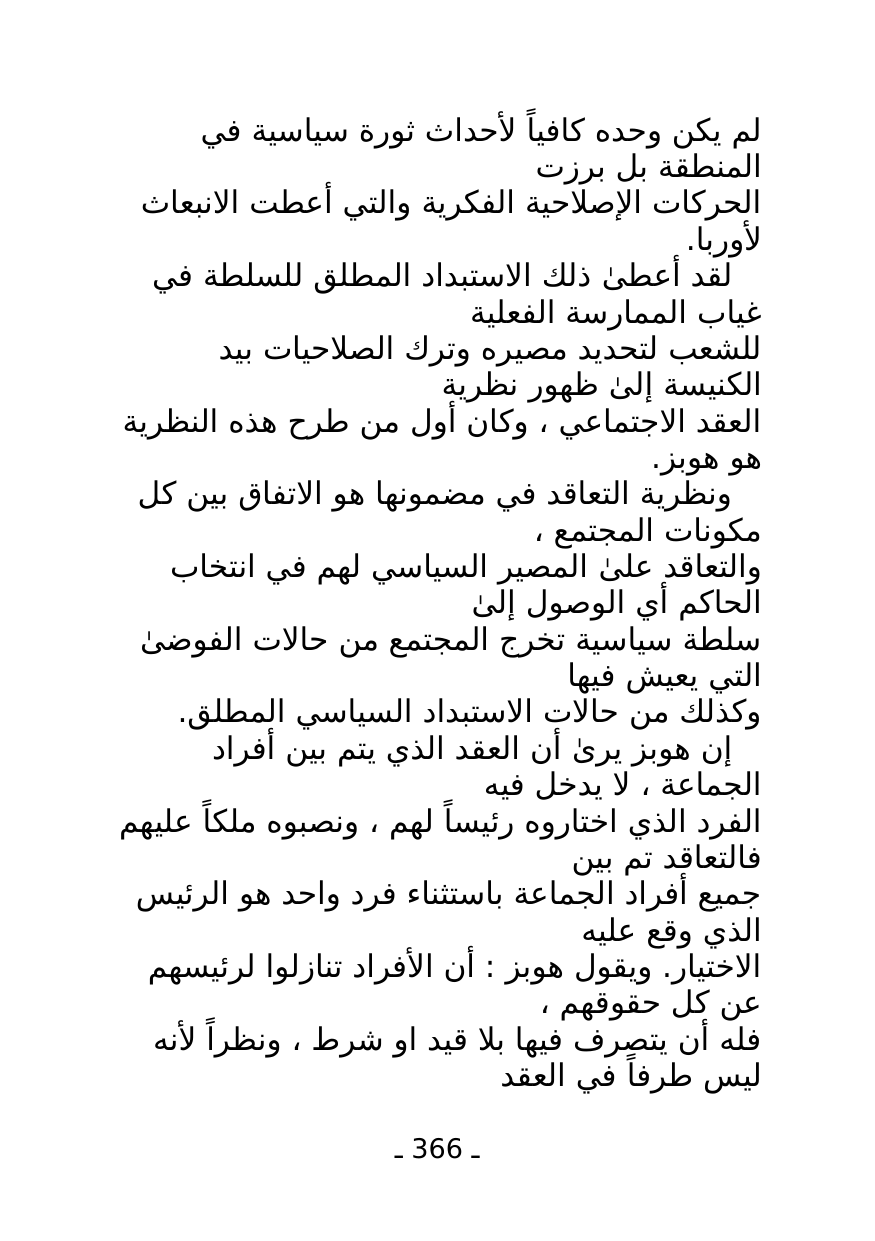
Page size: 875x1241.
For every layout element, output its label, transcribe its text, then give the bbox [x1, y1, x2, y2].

text لم يكن وحده كافياً لأحداث ثورة سياسية في المنطقة بل برزت الحركات الإصلاحية الفكرية والتي أعطت الانبعاث لأوربا. [112, 112, 762, 258]
text لقد أعطىٰ ذلك الاستبداد المطلق للسلطة في غياب الممارسة الفعلية للشعب لتحديد مصيره وترك الصلاحيات بيد الكنيسة إلىٰ ظهور نظرية العقد الاجتماعي ، وكان أول من طرح هذه النظرية هو هوبز. [112, 258, 762, 476]
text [112, 730, 762, 1094]
text ونظرية التعاقد في مضمونها هو الاتفاق بين كل مكونات المجتمع ، والتعاقد علىٰ المصير السياسي لهم في انتخاب الحاكم أي الوصول إلىٰ سلطة سياسية تخرج المجتمع من حالات الفوضىٰ التي يعيش فيها وكذلك من حالات الاستبداد السياسي المطلق. [112, 476, 762, 730]
